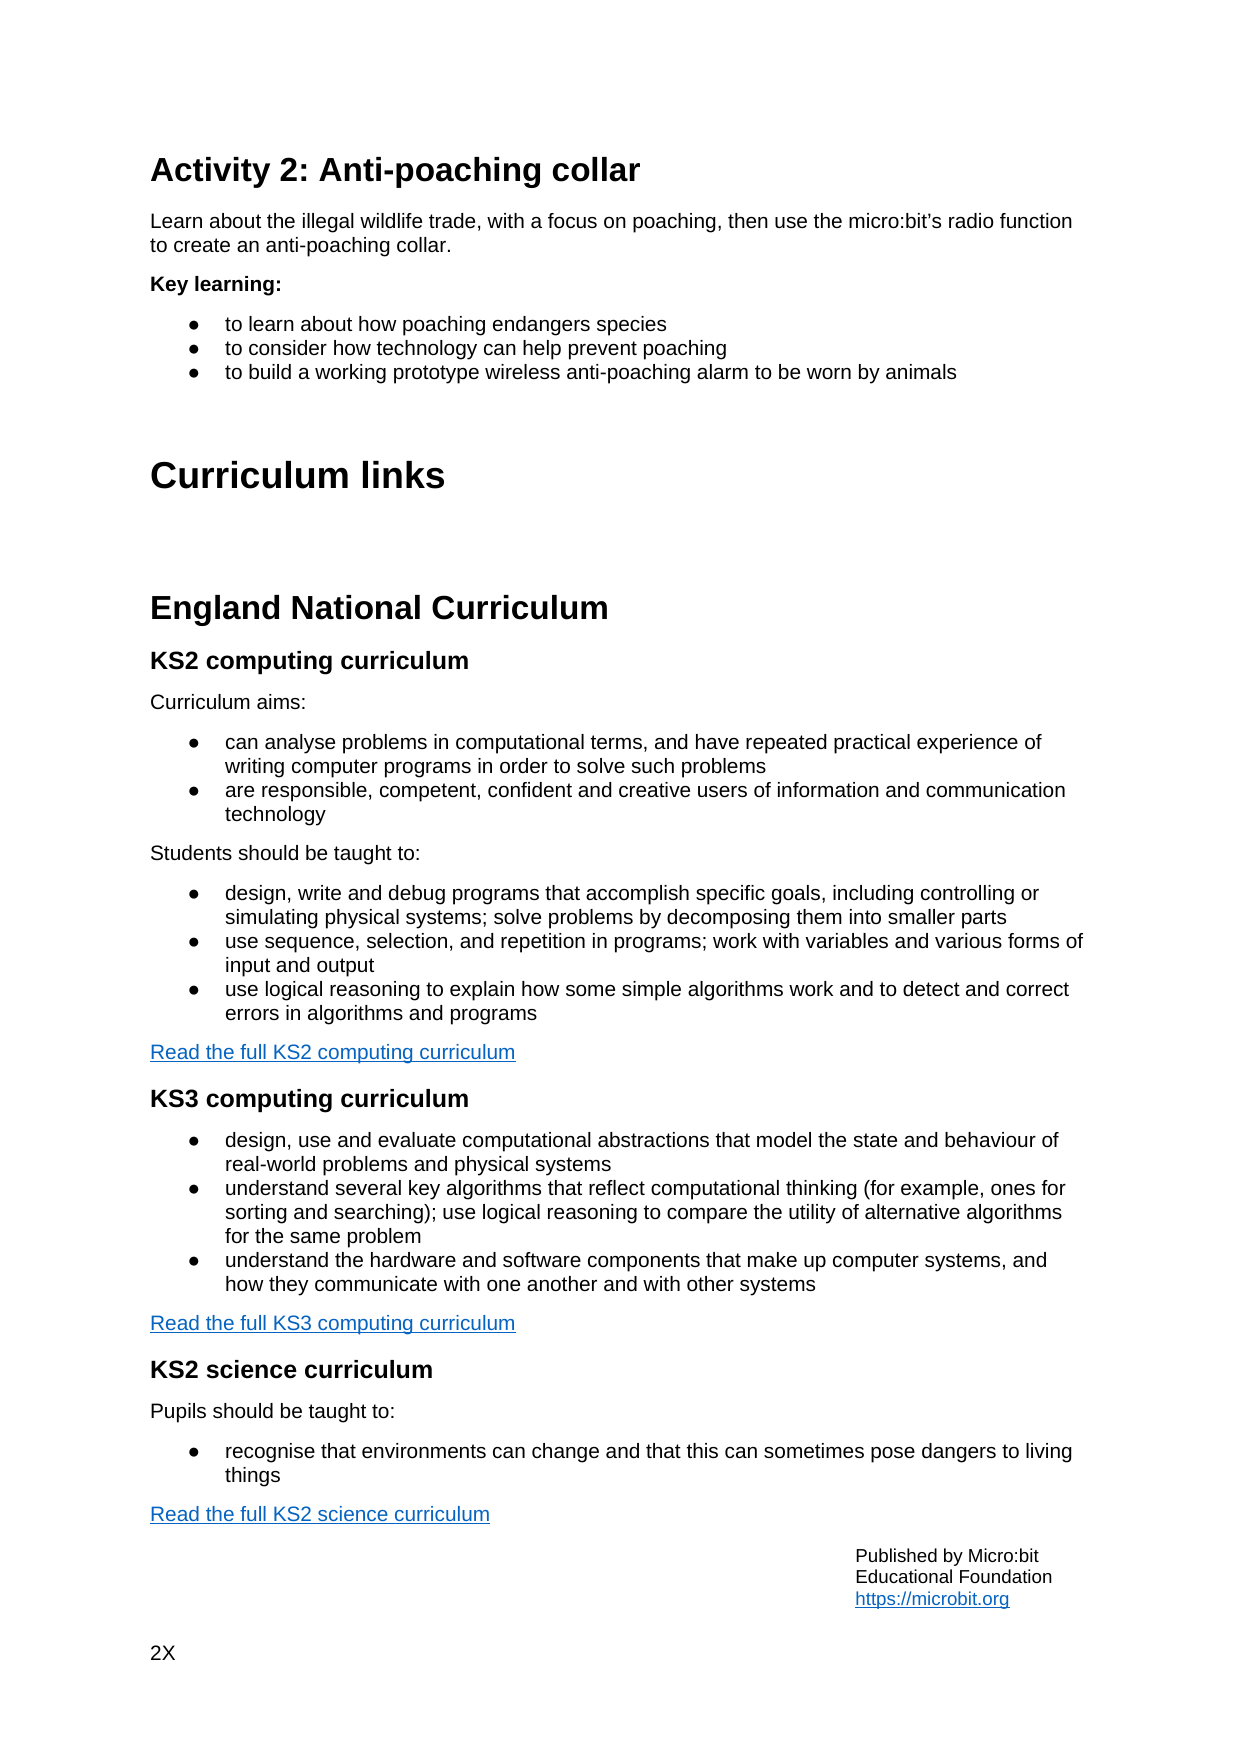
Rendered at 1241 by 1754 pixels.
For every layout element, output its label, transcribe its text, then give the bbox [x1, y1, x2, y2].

list are responsible, competent, confident and creative users of information and communication technology [187, 778, 1090, 826]
list to build a working prototype wireless anti-poaching alarm to be worn by animals [187, 359, 1090, 383]
list understand the hardware and software components that make up computer systems, and how they communicate with one another and with other systems [187, 1248, 1090, 1296]
text Read the full KS2 computing curriculum [150, 1040, 1090, 1064]
list design, write and debug programs that accomplish specific goals, including controlling or simulating physical systems; solve problems by decomposing them into smaller parts [187, 881, 1090, 929]
list use logical reasoning to explain how some simple algorithms work and to detect and correct errors in algorithms and programs [187, 977, 1090, 1024]
text Read the full KS3 computing curriculum [150, 1311, 1090, 1335]
text Learn about the illegal wildlife trade, with a focus on poaching, then use the micro:bit’s radio function to create an anti-poaching collar. [150, 208, 1090, 256]
list can analyse problems in computational terms, and have repeated practical experience of writing computer programs in order to solve such problems [187, 730, 1090, 778]
text Key learning: [150, 272, 1090, 296]
subtitle England National Curriculum [150, 588, 1090, 626]
list design, use and evaluate computational abstractions that model the state and behaviour of real-world problems and physical systems [187, 1128, 1090, 1176]
subtitle KS2 science curriculum [150, 1355, 1090, 1384]
subtitle KS2 computing curriculum [150, 646, 1090, 675]
list to learn about how poaching endangers species [187, 312, 1090, 336]
list to consider how technology can help prevent poaching [187, 336, 1090, 359]
text Read the full KS2 science curriculum [150, 1502, 1090, 1526]
list recognise that environments can change and that this can sometimes pose dangers to living things [187, 1438, 1090, 1486]
subtitle Activity 2: Anti-poaching collar [150, 150, 1090, 188]
text Students should be taught to: [150, 841, 1090, 865]
list understand several key algorithms that reflect computational thinking (for example, ones for sorting and searching); use logical reasoning to compare the utility of alternative algorithms for the same problem [187, 1176, 1090, 1248]
text Curriculum aims: [150, 690, 1090, 714]
text Pupils should be taught to: [150, 1399, 1090, 1423]
subtitle Curriculum links [150, 453, 1090, 496]
list use sequence, selection, and repetition in programs; work with variables and various forms of input and output [187, 929, 1090, 977]
subtitle KS3 computing curriculum [150, 1084, 1090, 1113]
